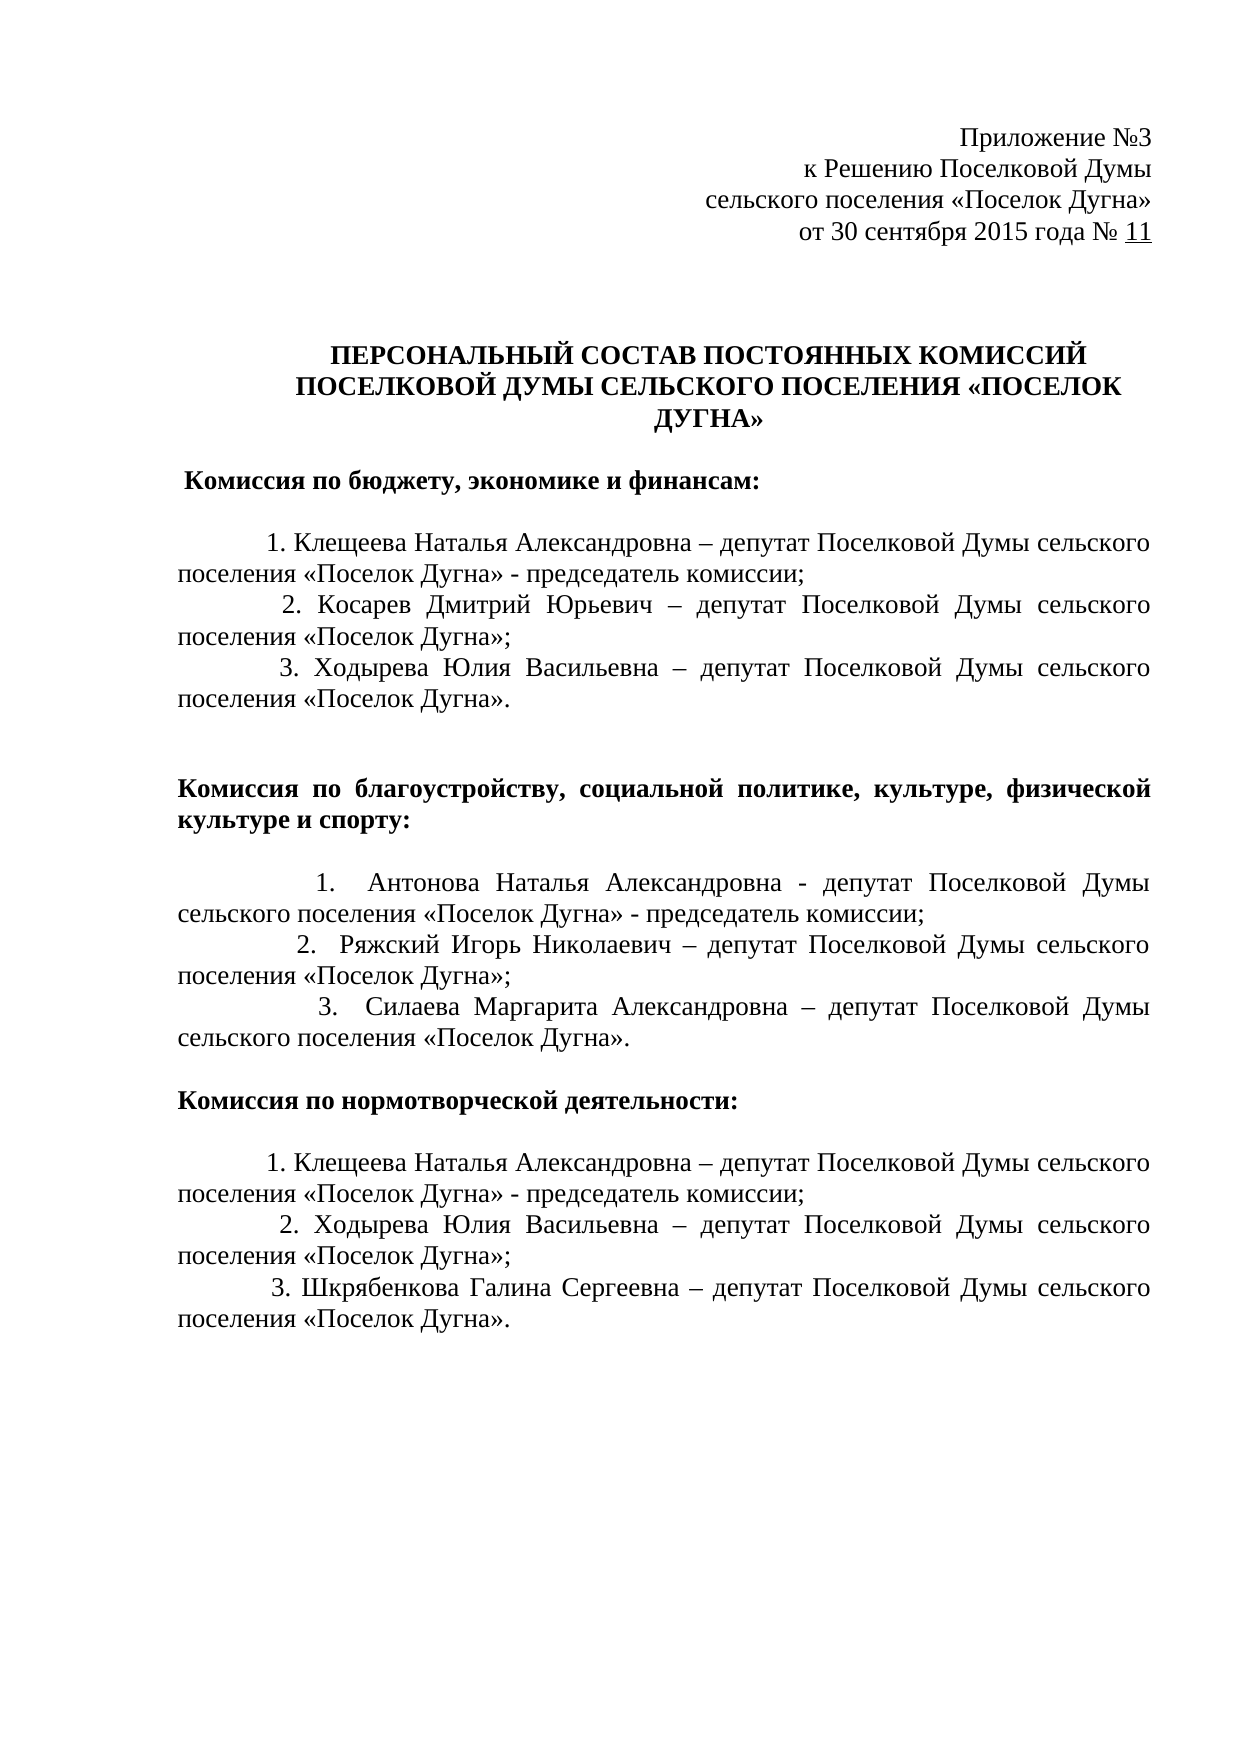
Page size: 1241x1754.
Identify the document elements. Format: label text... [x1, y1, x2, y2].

text 2. Ходырева Юлия Васильевна – депутат Поселковой Думы сельского поселения «Поселок Дугна»; [177, 1208, 1152, 1271]
text Комиссия по благоустройству, социальной политике, культуре, физической культуре и спорту: [177, 772, 1152, 834]
text 1. Клещеева Наталья Александровна – депутат Поселковой Думы сельского поселения «Поселок Дугна» - председатель комиссии; [177, 1146, 1152, 1208]
text Комиссия по бюджету, экономике и финансам: [177, 464, 1152, 495]
text 3. Ходырева Юлия Васильевна – депутат Поселковой Думы сельского поселения «Поселок Дугна». [177, 651, 1152, 713]
text Комиссия по нормотворческой деятельности: [177, 1084, 1152, 1115]
text 1. Антонова Наталья Александровна - депутат Поселковой Думы сельского поселения «Поселок Дугна» - председатель комиссии; [177, 866, 1152, 928]
text 2. Ряжский Игорь Николаевич – депутат Поселковой Думы сельского поселения «Поселок Дугна»; [177, 928, 1152, 990]
text к Решению Поселковой Думы сельского поселения «Поселок Дугна» [177, 152, 1152, 215]
text от 30 сентября 2015 года № 11 [177, 215, 1152, 246]
text 3. Силаева Маргарита Александровна – депутат Поселковой Думы сельского поселения «Поселок Дугна». [177, 990, 1152, 1053]
text 3. Шкрябенкова Галина Сергеевна – депутат Поселковой Думы сельского поселения «Поселок Дугна». [177, 1271, 1152, 1333]
text Приложение №3 [177, 121, 1152, 152]
text ПЕРСОНАЛЬНЫЙ СОСТАВ ПОСТОЯННЫХ КОМИССИЙ ПОСЕЛКОВОЙ ДУМЫ СЕЛЬСКОГО ПОСЕЛЕНИЯ «ПОСЕЛОК ДУГНА» [266, 339, 1152, 433]
text 1. Клещеева Наталья Александровна – депутат Поселковой Думы сельского поселения «Поселок Дугна» - председатель комиссии; [177, 526, 1152, 588]
text 2. Косарев Дмитрий Юрьевич – депутат Поселковой Думы сельского поселения «Поселок Дугна»; [177, 588, 1152, 651]
